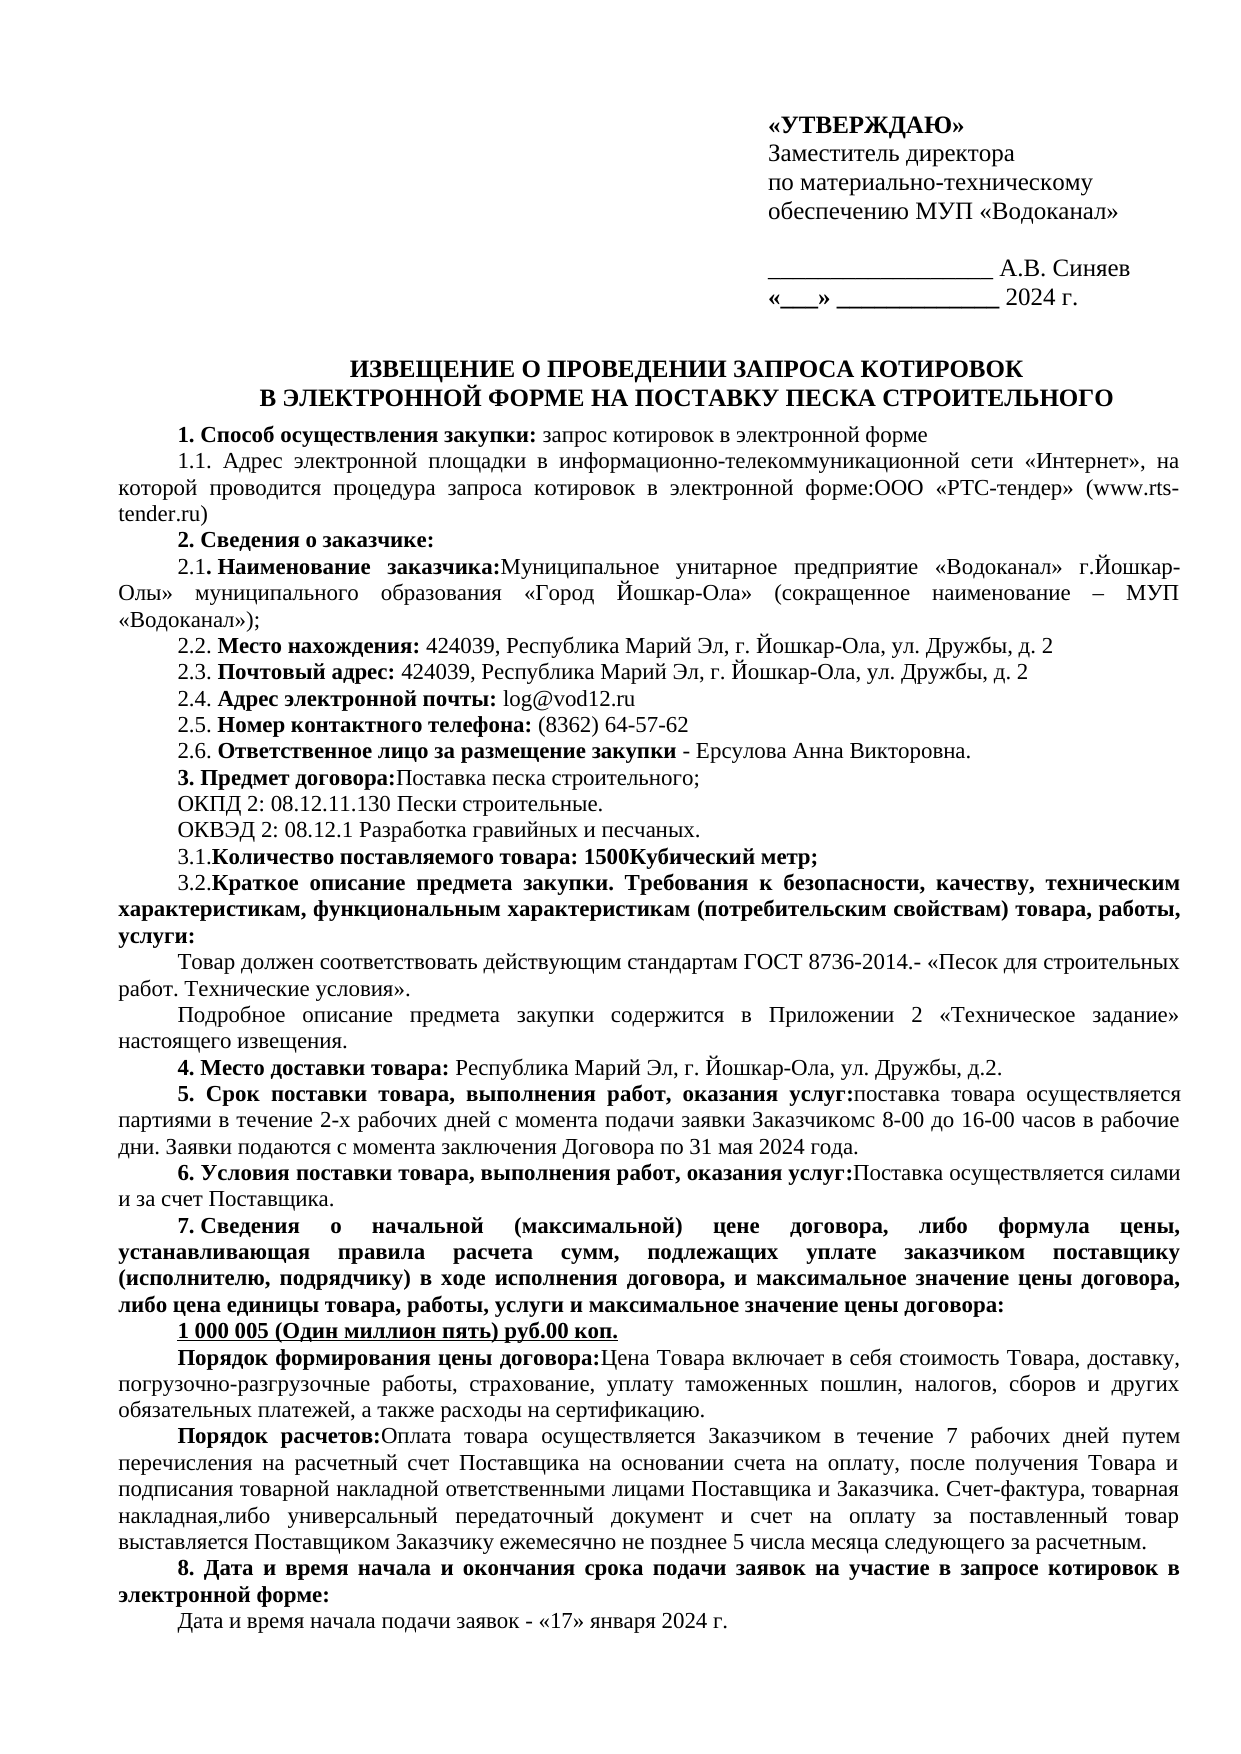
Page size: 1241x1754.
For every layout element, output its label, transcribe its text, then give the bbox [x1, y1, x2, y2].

subtitle 2.1. Наименование заказчика:Муниципальное унитарное предприятие «Водоканал» г.Йошкар-Олы» муниципального образования «Город Йошкар-Ола» (сокращенное наименование – МУП «Водоканал»); [118, 553, 1181, 632]
text 6. Условия поставки товара, выполнения работ, оказания услуг:Поставка осуществляется силами и за счет Поставщика. [118, 1159, 1181, 1212]
text Заместитель директора [768, 138, 1181, 167]
subtitle 2.3. Почтовый адрес: 424039, Республика Марий Эл, г. Йошкар-Ола, ул. Дружбы, д. 2 [118, 658, 1181, 685]
subtitle 2. Сведения о заказчике: [118, 527, 1181, 553]
text «___» _____________ 2024 г. [768, 282, 1181, 311]
subtitle Подробное описание предмета закупки содержится в Приложении 2 «Техническое задание» настоящего извещения. [118, 1001, 1181, 1054]
subtitle 2.5. Номер контактного телефона: (8362) 64-57-62 [118, 711, 1181, 737]
subtitle 7. Сведения о начальной (максимальной) цене договора, либо формула цены, устанавливающая правила расчета сумм, подлежащих уплате заказчиком поставщику (исполнителю, подрядчику) в ходе исполнения договора, и максимальное значение цены договора, либо цена единицы товара, работы, услуги и максимальное значение цены договора: [118, 1212, 1181, 1317]
subtitle 1. Способ осуществления закупки: запрос котировок в электронной форме [118, 421, 1181, 447]
subtitle 8. Дата и время начала и окончания срока подачи заявок на участие в запросе котировок в электронной форме: [118, 1554, 1181, 1607]
subtitle 4. Место доставки товара: Республика Марий Эл, г. Йошкар-Ола, ул. Дружбы, д.2. [118, 1054, 1181, 1080]
text 3. Предмет договора:Поставка песка строительного; [118, 764, 1181, 790]
subtitle 1 000 005 (Один миллион пять) руб.00 коп. [118, 1317, 1181, 1343]
text ОКПД 2: 08.12.11.130 Пески строительные. [118, 790, 1181, 816]
subtitle 2.6. Ответственное лицо за размещение закупки - Ерсулова Анна Викторовна. [118, 737, 1181, 764]
text Дата и время начала подачи заявок - «17» января 2024 г. [118, 1607, 1181, 1633]
text ИЗВЕЩЕНИЕ О ПРОВЕДЕНИИ ЗАПРОСА КОТИРОВОК [118, 354, 1181, 383]
text В ЭЛЕКТРОННОЙ ФОРМЕ НА ПОСТАВКУ ПЕСКА СТРОИТЕЛЬНОГО [118, 383, 1181, 412]
subtitle 3.2.Краткое описание предмета закупки. Требования к безопасности, качеству, техническим характеристикам, функциональным характеристикам (потребительским свойствам) товара, работы, услуги: [118, 869, 1181, 948]
subtitle 2.4. Адрес электронной почты: log@vod12.ru [118, 685, 1181, 711]
text Порядок расчетов:Оплата товара осуществляется Заказчиком в течение 7 рабочих дней путем перечисления на расчетный счет Поставщика на основании счета на оплату, после получения Товара и подписания товарной накладной ответственными лицами Поставщика и Заказчика. Счет-фактура, товарная накладная,либо универсальный передаточный документ и счет на оплату за поставленный товар выставляется Поставщиком Заказчику ежемесячно не позднее 5 числа месяца следующего за расчетным. [118, 1423, 1181, 1554]
text 3.1.Количество поставляемого товара: 1500Кубический метр; [118, 843, 1181, 869]
text ОКВЭД 2: 08.12.1 Разработка гравийных и песчаных. [118, 816, 1181, 843]
text «Утверждаю» [768, 110, 1181, 138]
subtitle 1.1. Адрес электронной площадки в информационно-телекоммуникационной сети «Интернет», на которой проводится процедура запроса котировок в электронной форме:ООО «РТС-тендер» (www.rts-tender.ru) [118, 447, 1181, 527]
text __________________ А.В. Синяев [768, 253, 1181, 282]
text 5. Срок поставки товара, выполнения работ, оказания услуг:поставка товара осуществляется партиями в течение 2-х рабочих дней с момента подачи заявки Заказчикомс 8-00 до 16-00 часов в рабочие дни. Заявки подаются с момента заключения Договора по 31 мая 2024 года. [118, 1080, 1181, 1159]
text Порядок формирования цены договора:Цена Товара включает в себя стоимость Товара, доставку, погрузочно-разгрузочные работы, страхование, уплату таможенных пошлин, налогов, сборов и других обязательных платежей, а также расходы на сертификацию. [118, 1343, 1181, 1423]
subtitle Товар должен соответствовать действующим стандартам ГОСТ 8736-2014.- «Песок для строительных работ. Технические условия». [118, 948, 1181, 1001]
subtitle 2.2. Место нахождения: 424039, Республика Марий Эл, г. Йошкар-Ола, ул. Дружбы, д. 2 [118, 632, 1181, 658]
text по материально-техническому обеспечению МУП «Водоканал» [768, 167, 1181, 225]
